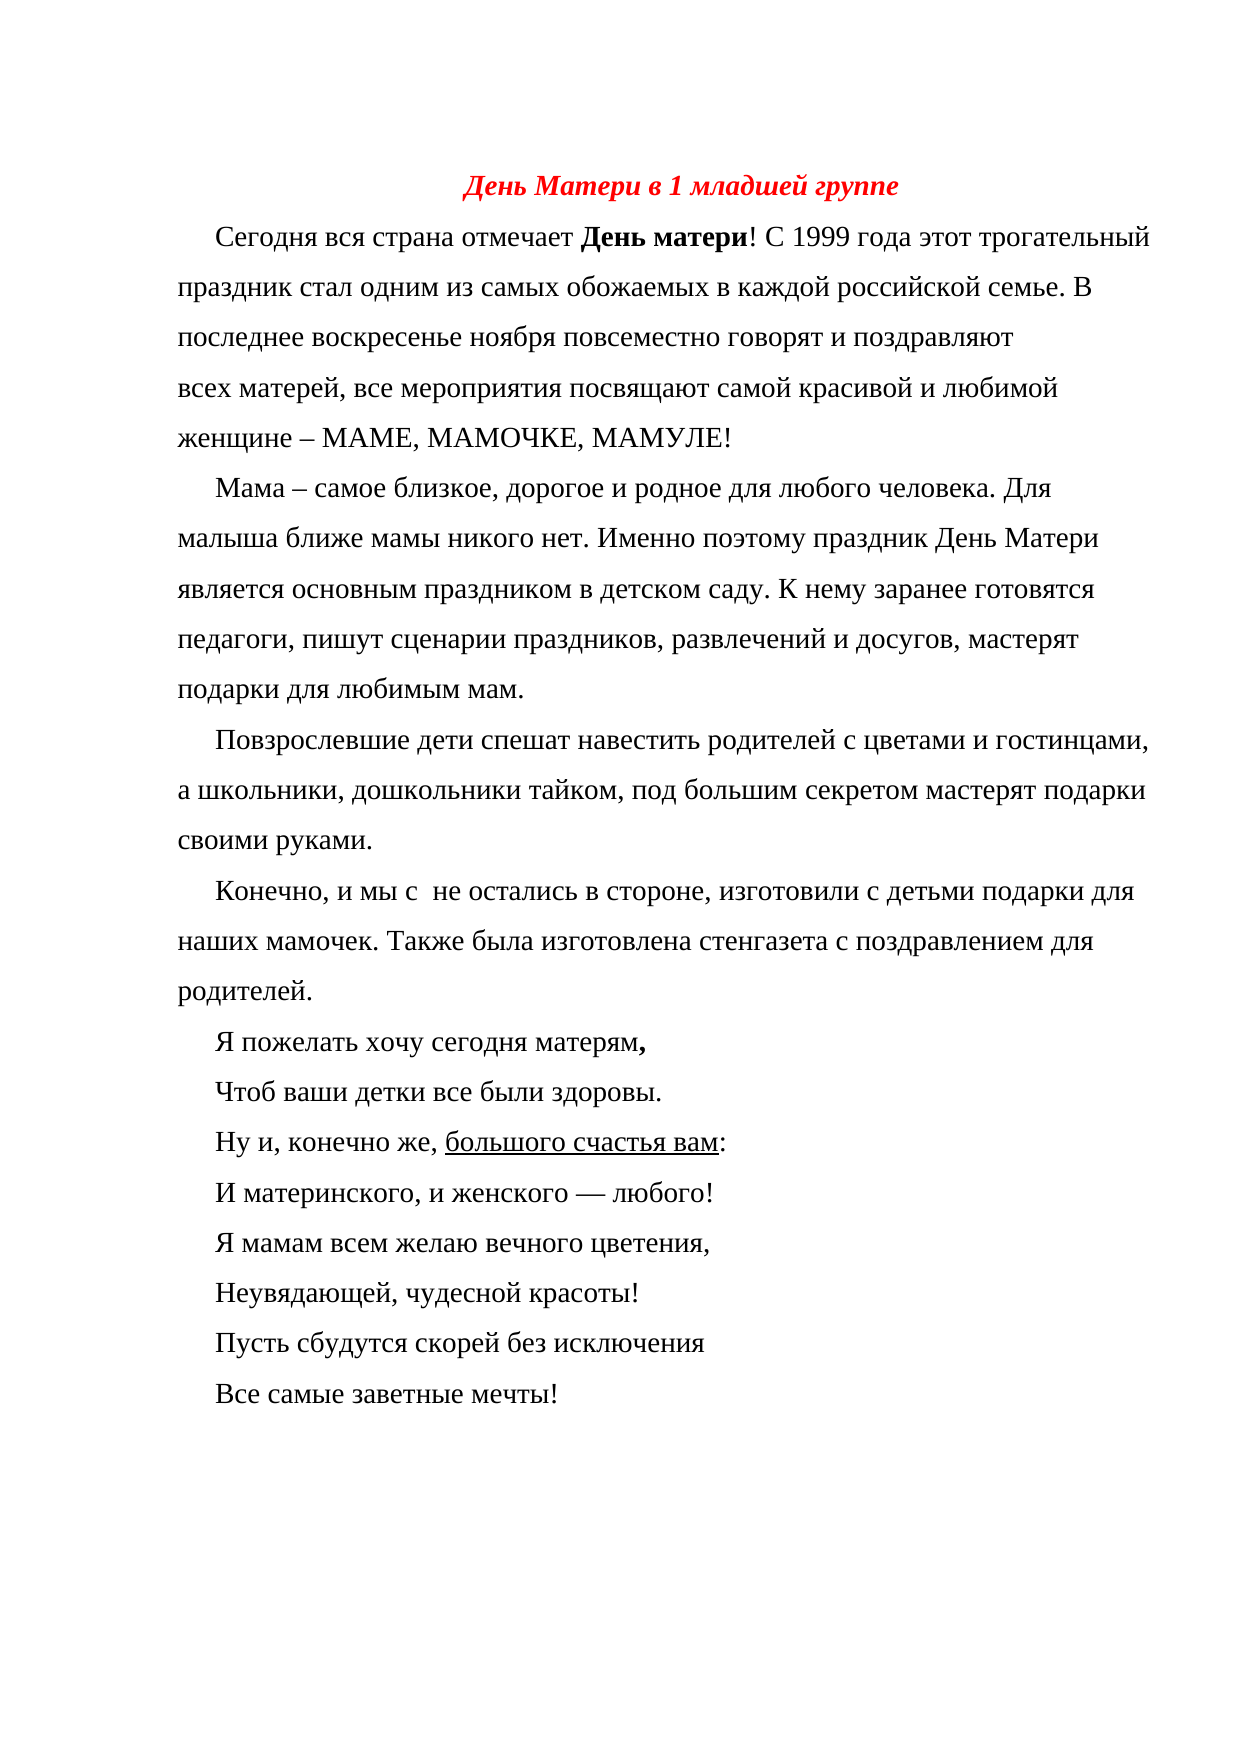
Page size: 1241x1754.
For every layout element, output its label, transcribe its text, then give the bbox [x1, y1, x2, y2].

text Я мамам всем желаю вечного цветения, [177, 1225, 1152, 1258]
text Сегодня вся страна отмечает День матери! С 1999 года этот трогательный праздник стал одним из самых обожаемых в каждой российской семье. В последнее воскресенье ноября повсеместно говорят и поздравляют всех матерей, все мероприятия посвящают самой красивой и любимой женщине – МАМЕ, МАМОЧКЕ, МАМУЛЕ! [177, 219, 1152, 453]
text Неувядающей, чудесной красоты! [177, 1275, 1152, 1309]
text И материнского, и женского — любого! [177, 1175, 1152, 1208]
text Конечно, и мы с не остались в стороне, изготовили с детьми подарки для наших мамочек. Также была изготовлена стенгазета с поздравлением для родителей. [177, 873, 1152, 1007]
text Повзрослевшие дети спешат навестить родителей с цветами и гостинцами, а школьники, дошкольники тайком, под большим секретом мастерят подарки своими руками. [177, 722, 1152, 856]
text Мама – самое близкое, дорогое и родное для любого человека. Для малыша ближе мамы никого нет. Именно поэтому праздник День Матери является основным праздником в детском саду. К нему заранее готовятся педагоги, пишут сценарии праздников, развлечений и досугов, мастерят подарки для любимым мам. [177, 470, 1152, 705]
text Пусть сбудутся скорей без исключения [177, 1326, 1152, 1359]
text Ну и, конечно же, большого счастья вам: [177, 1124, 1152, 1158]
text Чтоб ваши детки все были здоровы. [177, 1074, 1152, 1108]
text День Матери в 1 младшей группе [177, 168, 1152, 202]
text Я пожелать хочу сегодня матерям, [177, 1024, 1152, 1057]
text Все самые заветные мечты! [177, 1376, 1152, 1409]
